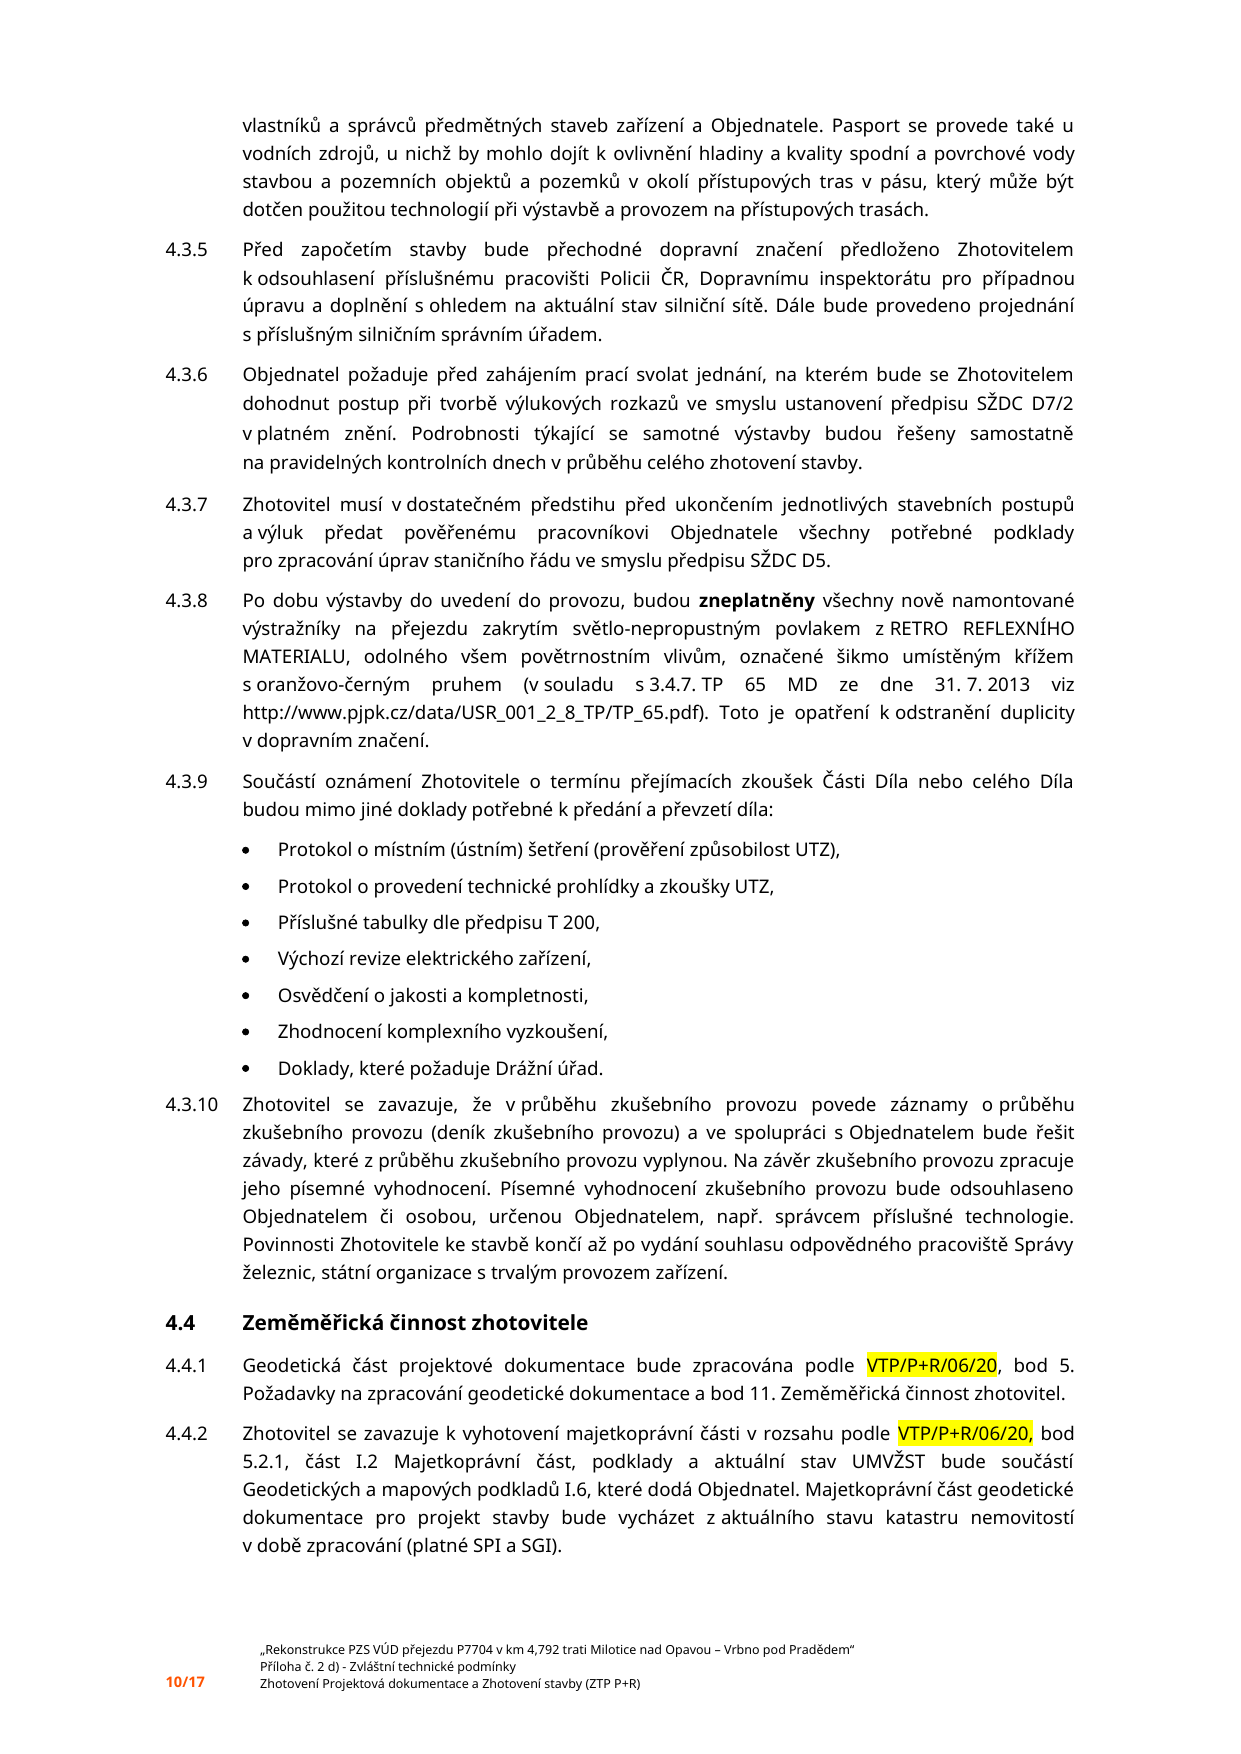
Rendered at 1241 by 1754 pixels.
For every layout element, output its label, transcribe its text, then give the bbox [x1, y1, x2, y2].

text Geodetická část projektové dokumentace bude zpracována podle VTP/P+R/06/20, bod 5. Požadavky na zpracování geodetické dokumentace a bod 11. Zeměměřická činnost zhotovitel. [165, 1352, 1075, 1405]
text Doklady, které požaduje Drážní úřad. [242, 1055, 1075, 1080]
text Zhotovitel se zavazuje, že v průběhu zkušebního provozu povede záznamy o průběhu zkušebního provozu (deník zkušebního provozu) a ve spolupráci s Objednatelem bude řešit závady, které z průběhu zkušebního provozu vyplynou. Na závěr zkušebního provozu zpracuje jeho písemné vyhodnocení. Písemné vyhodnocení zkušebního provozu bude odsouhlaseno Objednatelem či osobou, určenou Objednatelem, např. správcem příslušné technologie. Povinnosti Zhotovitele ke stavbě končí až po vydání souhlasu odpovědného pracoviště Správy železnic, státní organizace s trvalým provozem zařízení. [165, 1091, 1075, 1285]
text Protokol o místním (ústním) šetření (prověření způsobilost UTZ), [242, 837, 1075, 862]
text Osvědčení o jakosti a kompletnosti, [242, 982, 1075, 1008]
text Součástí oznámení Zhotovitele o termínu přejímacích zkoušek Části Díla nebo celého Díla budou mimo jiné doklady potřebné k předání a převzetí díla: [165, 768, 1075, 822]
text Příslušné tabulky dle předpisu T 200, [242, 909, 1075, 935]
text Po dobu výstavby do uvedení do provozu, budou zneplatněny všechny nově namontované výstražníky na přejezdu zakrytím světlo-nepropustným povlakem z RETRO REFLEXNÍHO MATERIALU, odolného všem povětrnostním vlivům, označené šikmo umístěným křížem s oranžovo-černým pruhem (v souladu s 3.4.7. TP 65 MD ze dne 31. 7. 2013 viz http://www.pjpk.cz/data/USR_001_2_8_TP/TP_65.pdf). Toto je opatření k odstranění duplicity v dopravním značení. [165, 587, 1075, 753]
text Protokol o provedení technické prohlídky a zkoušky UTZ, [242, 873, 1075, 898]
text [165, 112, 1075, 222]
text Před započetím stavby bude přechodné dopravní značení předloženo Zhotovitelem k odsouhlasení příslušnému pracovišti Policii ČR, Dopravnímu inspektorátu pro případnou úpravu a doplnění s ohledem na aktuální stav silniční sítě. Dále bude provedeno projednání s příslušným silničním správním úřadem. [165, 237, 1075, 346]
text Objednatel požaduje před zahájením prací svolat jednání, na kterém bude se Zhotovitelem dohodnut postup při tvorbě výlukových rozkazů ve smyslu ustanovení předpisu SŽDC D7/2 v platném znění. Podrobnosti týkající se samotné výstavby budou řešeny samostatně na pravidelných kontrolních dnech v průběhu celého zhotovení stavby. [165, 361, 1075, 475]
text Zhotovitel se zavazuje k vyhotovení majetkoprávní části v rozsahu podle VTP/P+R/06/20, bod 5.2.1, část I.2 Majetkoprávní část, podklady a aktuální stav UMVŽST bude součástí Geodetických a mapových podkladů I.6, které dodá Objednatel. Majetkoprávní část geodetické dokumentace pro projekt stavby bude vycházet z aktuálního stavu katastru nemovitostí v době zpracování (platné SPI a SGI). [165, 1420, 1075, 1558]
text Výchozí revize elektrického zařízení, [242, 946, 1075, 971]
text Zhodnocení komplexního vyzkoušení, [242, 1018, 1075, 1044]
text Zhotovitel musí v dostatečném předstihu před ukončením jednotlivých stavebních postupů a výluk předat pověřenému pracovníkovi Objednatele všechny potřebné podklady pro zpracování úprav staničního řádu ve smyslu předpisu SŽDC D5. [165, 491, 1075, 572]
text Zeměměřická činnost zhotovitele [165, 1308, 1075, 1337]
